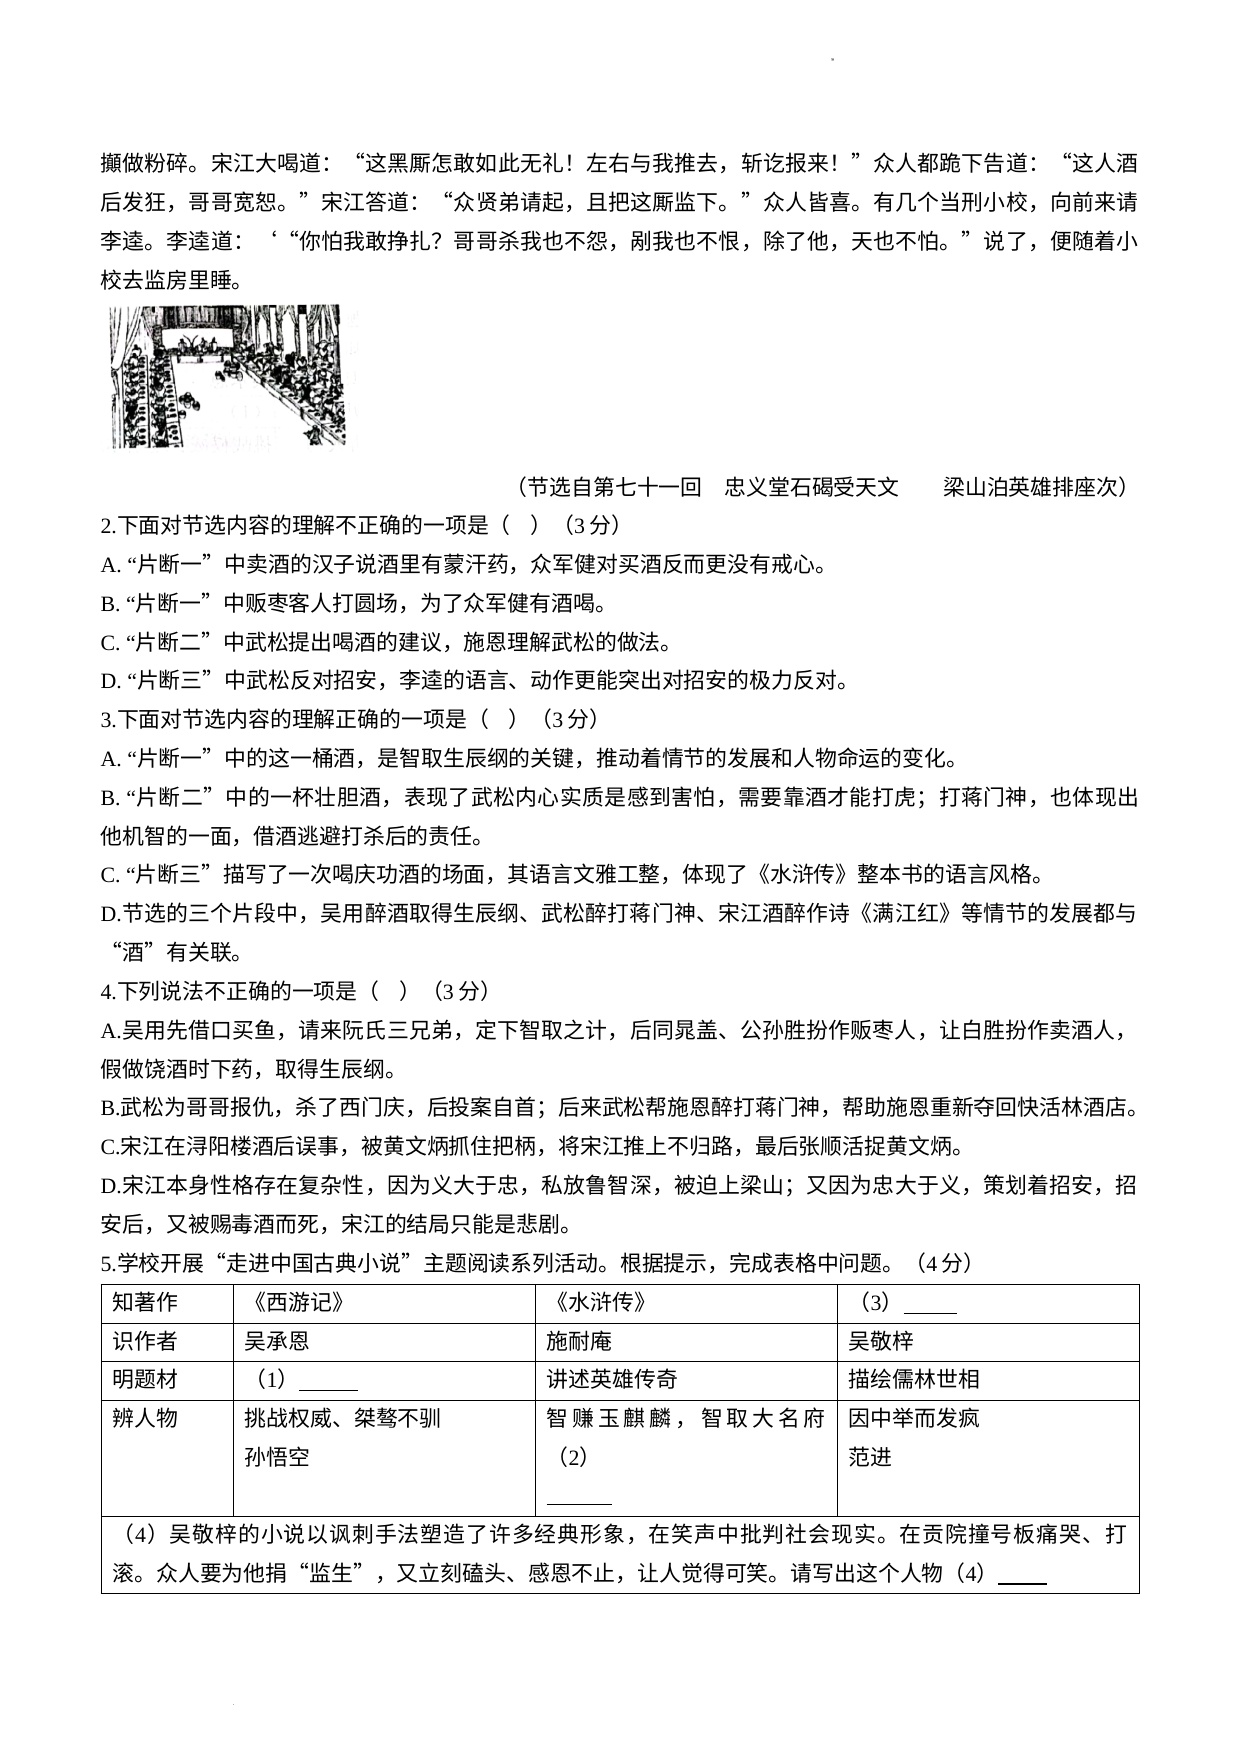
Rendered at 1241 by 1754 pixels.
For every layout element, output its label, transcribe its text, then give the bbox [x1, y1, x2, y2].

text C. “片断三”描写了一次喝庆功酒的场面，其语言文雅工整，体现了《水浒传》整本书的语言风格。 [100, 857, 1140, 889]
text D. “片断三”中武松反对招安，李逵的语言、动作更能突出对招安的极力反对。 [100, 663, 1140, 696]
text A. “片断一”中的这一桶酒，是智取生辰纲的关键，推动着情节的发展和人物命运的变化。 [100, 741, 1140, 773]
table_cell 讲述英雄传奇 [536, 1362, 837, 1399]
text A. “片断一”中卖酒的汉子说酒里有蒙汗药，众军健对买酒反而更没有戒心。 [100, 547, 1140, 579]
table_header 《西游记》 [234, 1285, 535, 1322]
table_cell 辨人物 [102, 1401, 233, 1516]
table_header 《水浒传》 [536, 1285, 837, 1322]
text A.吴用先借口买鱼，请来阮氏三兄弟，定下智取之计，后同晁盖、公孙胜扮作贩枣人，让白胜扮作卖酒人，假做饶酒时下药，取得生辰纲。 [100, 1012, 1140, 1084]
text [100, 146, 1140, 295]
table_cell 明题材 [102, 1362, 233, 1399]
text C. “片断二”中武松提出喝酒的建议，施恩理解武松的做法。 [100, 624, 1140, 657]
text B.武松为哥哥报仇，杀了西门庆，后投案自首；后来武松帮施恩醉打蒋门神，帮助施恩重新夺回快活林酒店。 [100, 1090, 1140, 1122]
table_cell 吴承恩 [234, 1324, 535, 1361]
table_cell 因中举而发疯 范进 [838, 1401, 1139, 1516]
text B. “片断二”中的一杯壮胆酒，表现了武松内心实质是感到害怕，需要靠酒才能打虎；打蒋门神，也体现出他机智的一面，借酒逃避打杀后的责任。 [100, 779, 1140, 851]
table_header （3） [838, 1285, 1139, 1322]
table_cell 挑战权威、桀骜不驯 孙悟空 [234, 1401, 535, 1516]
table_cell 吴敬梓 [838, 1324, 1139, 1361]
table_cell （4）吴敬梓的小说以讽刺手法塑造了许多经典形象，在笑声中批判社会现实。在贡院撞号板痛哭、打滚。众人要为他捐“监生”，又立刻磕头、感恩不止，让人觉得可笑。请写出这个人物（4） [102, 1517, 1139, 1593]
table_cell 智赚玉麒麟，智取大名府（2） [536, 1401, 837, 1516]
picture [100, 301, 359, 453]
text 5.学校开展“走进中国古典小说”主题阅读系列活动。根据提示，完成表格中问题。（4分） [100, 1245, 1140, 1278]
text （节选自第七十一回 忠义堂石碣受天文 梁山泊英雄排座次） [100, 469, 1140, 502]
text B. “片断一”中贩枣客人打圆场，为了众军健有酒喝。 [100, 586, 1140, 618]
text 4.下列说法不正确的一项是（ ）（3分） [100, 973, 1140, 1006]
table_header 知著作 [102, 1285, 233, 1322]
text D.宋江本身性格存在复杂性，因为义大于忠，私放鲁智深，被迫上梁山；又因为忠大于义，策划着招安，招安后，又被赐毒酒而死，宋江的结局只能是悲剧。 [100, 1167, 1140, 1239]
text D.节选的三个片段中，吴用醉酒取得生辰纲、武松醉打蒋门神、宋江酒醉作诗《满江红》等情节的发展都与“酒”有关联。 [100, 896, 1140, 967]
text 2.下面对节选内容的理解不正确的一项是（ ）（3分） [100, 508, 1140, 541]
table_cell （1） [234, 1362, 535, 1399]
text 3.下面对节选内容的理解正确的一项是（ ）（3分） [100, 702, 1140, 734]
table_cell 描绘儒林世相 [838, 1362, 1139, 1399]
table_cell 识作者 [102, 1324, 233, 1361]
text C.宋江在浔阳楼酒后误事，被黄文炳抓住把柄，将宋江推上不归路，最后张顺活捉黄文炳。 [100, 1129, 1140, 1161]
table_cell 施耐庵 [536, 1324, 837, 1361]
